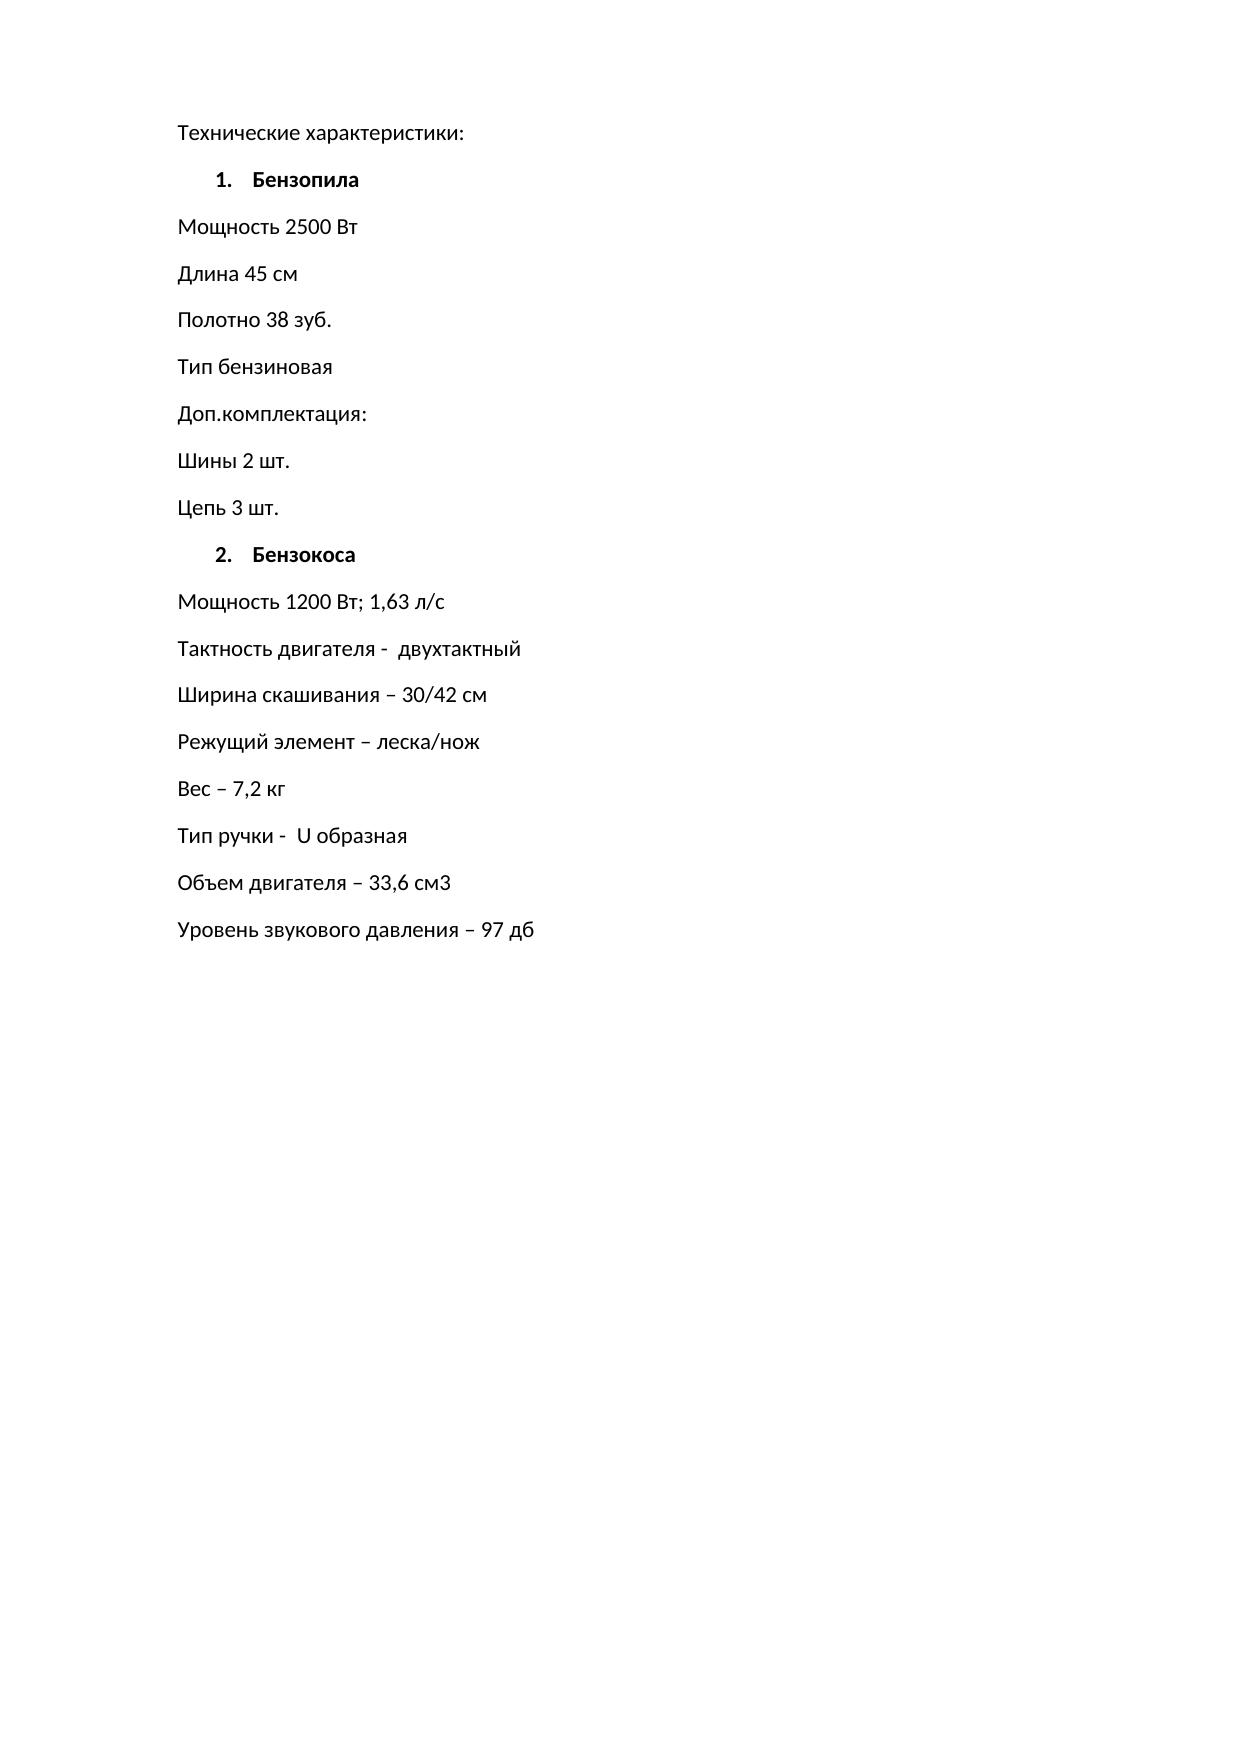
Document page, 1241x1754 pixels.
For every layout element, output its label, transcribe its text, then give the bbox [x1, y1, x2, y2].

list Бензокоса [215, 540, 1152, 568]
text Тактность двигателя - двухтактный [177, 634, 1152, 662]
text Уровень звукового давления – 97 дб [177, 915, 1152, 943]
list Бензопила [215, 165, 1152, 193]
text Вес – 7,2 кг [177, 774, 1152, 802]
text Мощность 1200 Вт; 1,63 л/с [177, 587, 1152, 615]
text Режущий элемент – леска/нож [177, 727, 1152, 756]
text Длина 45 см [177, 259, 1152, 287]
text Тип ручки - U образная [177, 821, 1152, 849]
text Доп.комплектация: [177, 399, 1152, 427]
text Цепь 3 шт. [177, 493, 1152, 521]
text Технические характеристики: [177, 118, 1152, 146]
text Ширина скашивания – 30/42 см [177, 681, 1152, 709]
text Тип бензиновая [177, 352, 1152, 381]
text Шины 2 шт. [177, 446, 1152, 474]
text Полотно 38 зуб. [177, 306, 1152, 334]
text Мощность 2500 Вт [177, 212, 1152, 240]
text Объем двигателя – 33,6 см3 [177, 868, 1152, 896]
